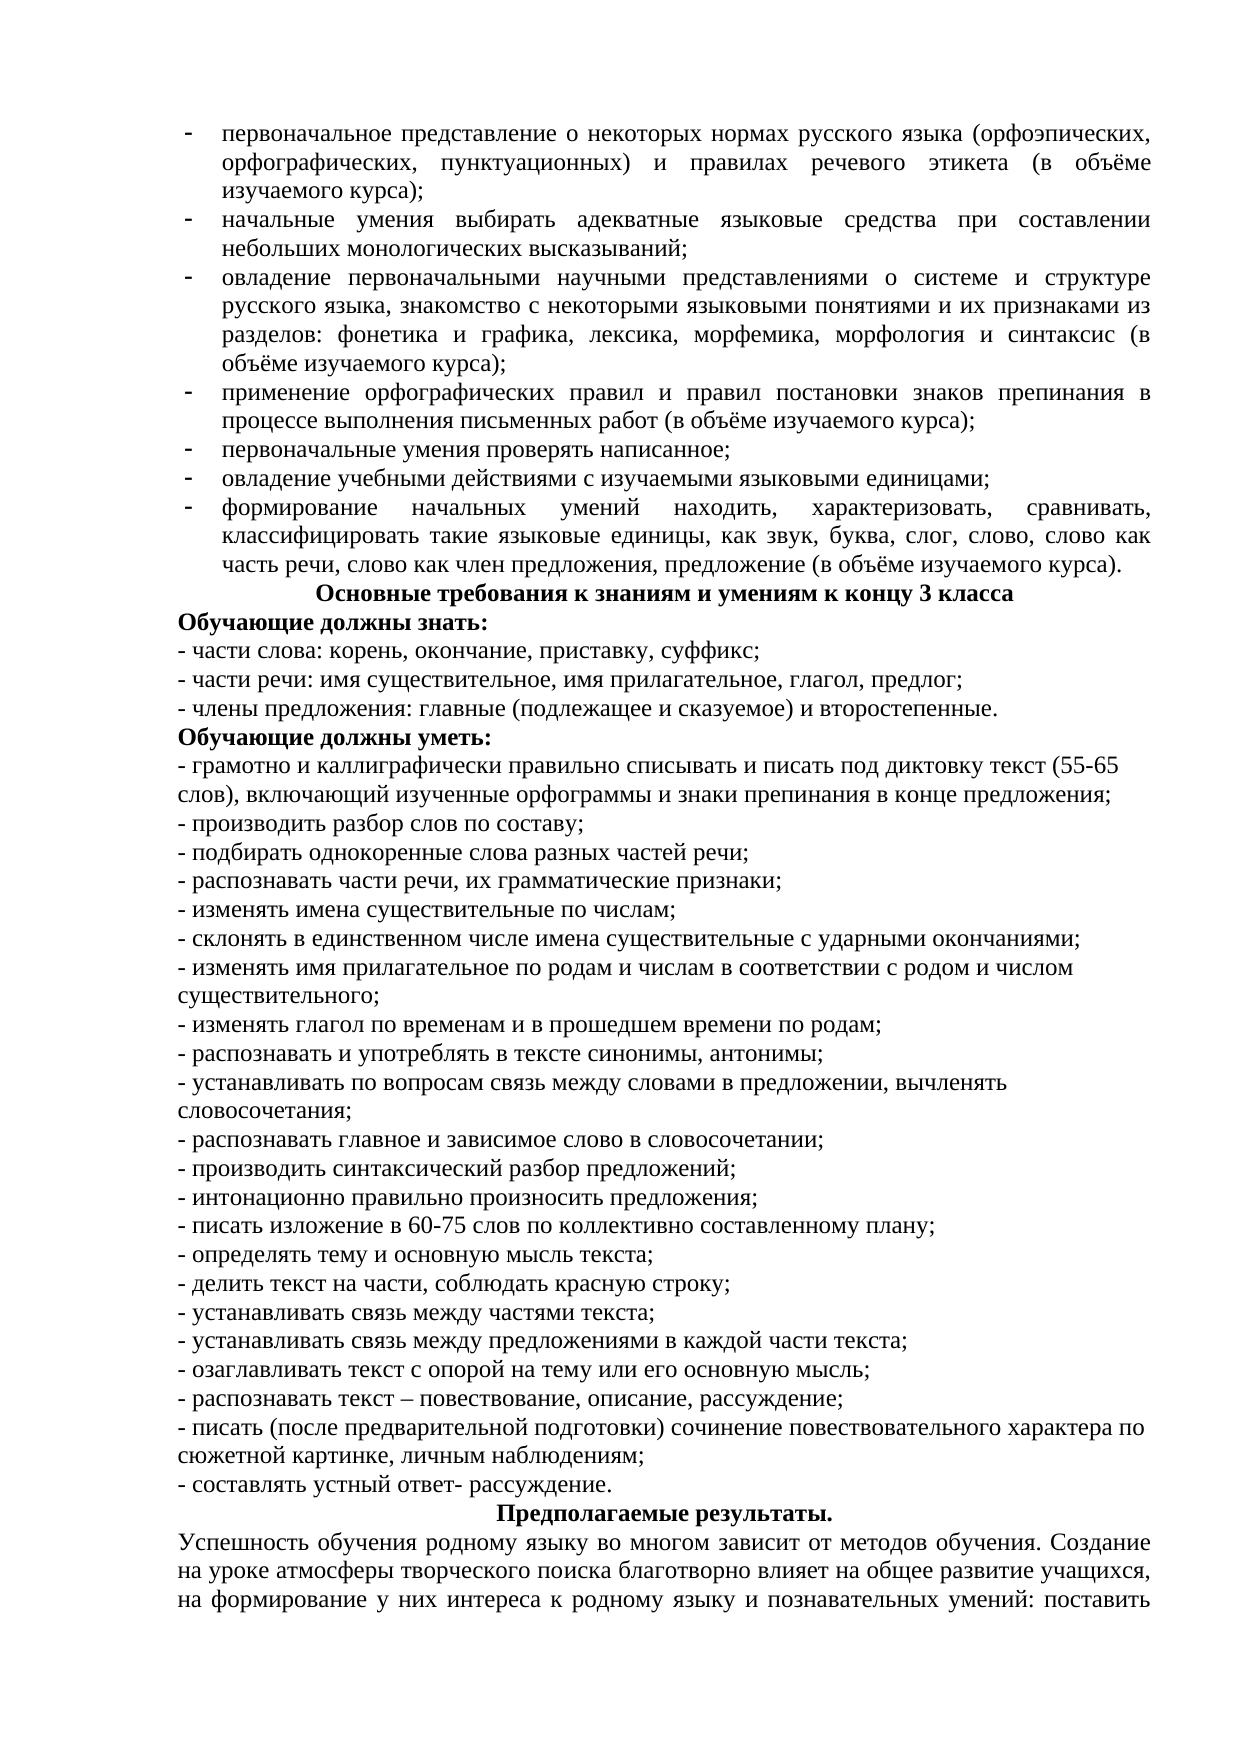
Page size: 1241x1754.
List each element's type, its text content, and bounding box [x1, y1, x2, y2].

text Предполагаемые результаты. [177, 1498, 1152, 1527]
list первоначальные умения проверять написанное; [184, 434, 1152, 463]
text - озаглавливать текст с опорой на тему или его основную мысль; [177, 1354, 1152, 1383]
text - писать (после предварительной подготовки) сочинение повествовательного характера по сюжетной картинке, личным наблюдениям; [177, 1412, 1152, 1469]
text - писать изложение в 60-75 слов по коллективно составленному плану; [177, 1211, 1152, 1239]
text - устанавливать связь между предложениями в каждой части текста; [177, 1326, 1152, 1354]
text - изменять имена существительные по числам; [177, 894, 1152, 923]
text - распознавать части речи, их грамматические признаки; [177, 866, 1152, 894]
text - члены предложения: главные (подлежащее и сказуемое) и второстепенные. [177, 693, 1152, 722]
text - составлять устный ответ- рассуждение. [177, 1469, 1152, 1498]
text - производить синтаксический разбор предложений; [177, 1153, 1152, 1182]
list формирование начальных умений находить, характеризовать, сравнивать, классифицировать такие языковые единицы, как звук, буква, слог, слово, слово как часть речи, слово как член предложения, предложение (в объёме изучаемого курса). [184, 492, 1152, 578]
list начальные умения выбирать адекватные языковые средства при составлении небольших монологических высказываний; [184, 204, 1152, 262]
text - распознавать и употреблять в тексте синонимы, антонимы; [177, 1038, 1152, 1067]
text - производить разбор слов по составу; [177, 808, 1152, 837]
text - интонационно правильно произносить предложения; [177, 1182, 1152, 1211]
text Обучающие должны уметь: [177, 722, 1152, 751]
text Основные требования к знаниям и умениям к концу 3 класса [177, 578, 1152, 607]
list первоначальное представление о некоторых нормах русского языка (орфоэпических, орфографических, пунктуационных) и правилах речевого этикета (в объёме изучаемого курса); [184, 118, 1152, 204]
text - определять тему и основную мысль текста; [177, 1239, 1152, 1268]
text - грамотно и каллиграфически правильно списывать и писать под диктовку текст (55-65 слов), включающий изученные орфограммы и знаки препинания в конце предложения; [177, 751, 1152, 808]
list применение орфографических правил и правил постановки знаков препинания в процессе выполнения письменных работ (в объёме изучаемого курса); [184, 377, 1152, 434]
list овладение учебными действиями с изучаемыми языковыми единицами; [184, 463, 1152, 492]
text - распознавать главное и зависимое слово в словосочетании; [177, 1124, 1152, 1153]
text - устанавливать связь между частями текста; [177, 1297, 1152, 1326]
text - устанавливать по вопросам связь между словами в предложении, вычленять словосочетания; [177, 1067, 1152, 1124]
text - подбирать однокоренные слова разных частей речи; [177, 837, 1152, 866]
text - распознавать текст – повествование, описание, рассуждение; [177, 1383, 1152, 1412]
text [177, 1527, 1152, 1613]
text - изменять имя прилагательное по родам и числам в соответствии с родом и числом существительного; [177, 952, 1152, 1009]
text - части речи: имя существительное, имя прилагательное, глагол, предлог; [177, 664, 1152, 693]
text - части слова: корень, окончание, приставку, суффикс; [177, 636, 1152, 664]
text - изменять глагол по временам и в прошедшем времени по родам; [177, 1009, 1152, 1038]
list овладение первоначальными научными представлениями о системе и структуре русского языка, знакомство с некоторыми языковыми понятиями и их признаками из разделов: фонетика и графика, лексика, морфемика, морфология и синтаксис (в объёме изучаемого курса); [184, 262, 1152, 377]
text Обучающие должны знать: [177, 607, 1152, 636]
text - делить текст на части, соблюдать красную строку; [177, 1268, 1152, 1297]
text - склонять в единственном числе имена существительные с ударными окончаниями; [177, 923, 1152, 952]
